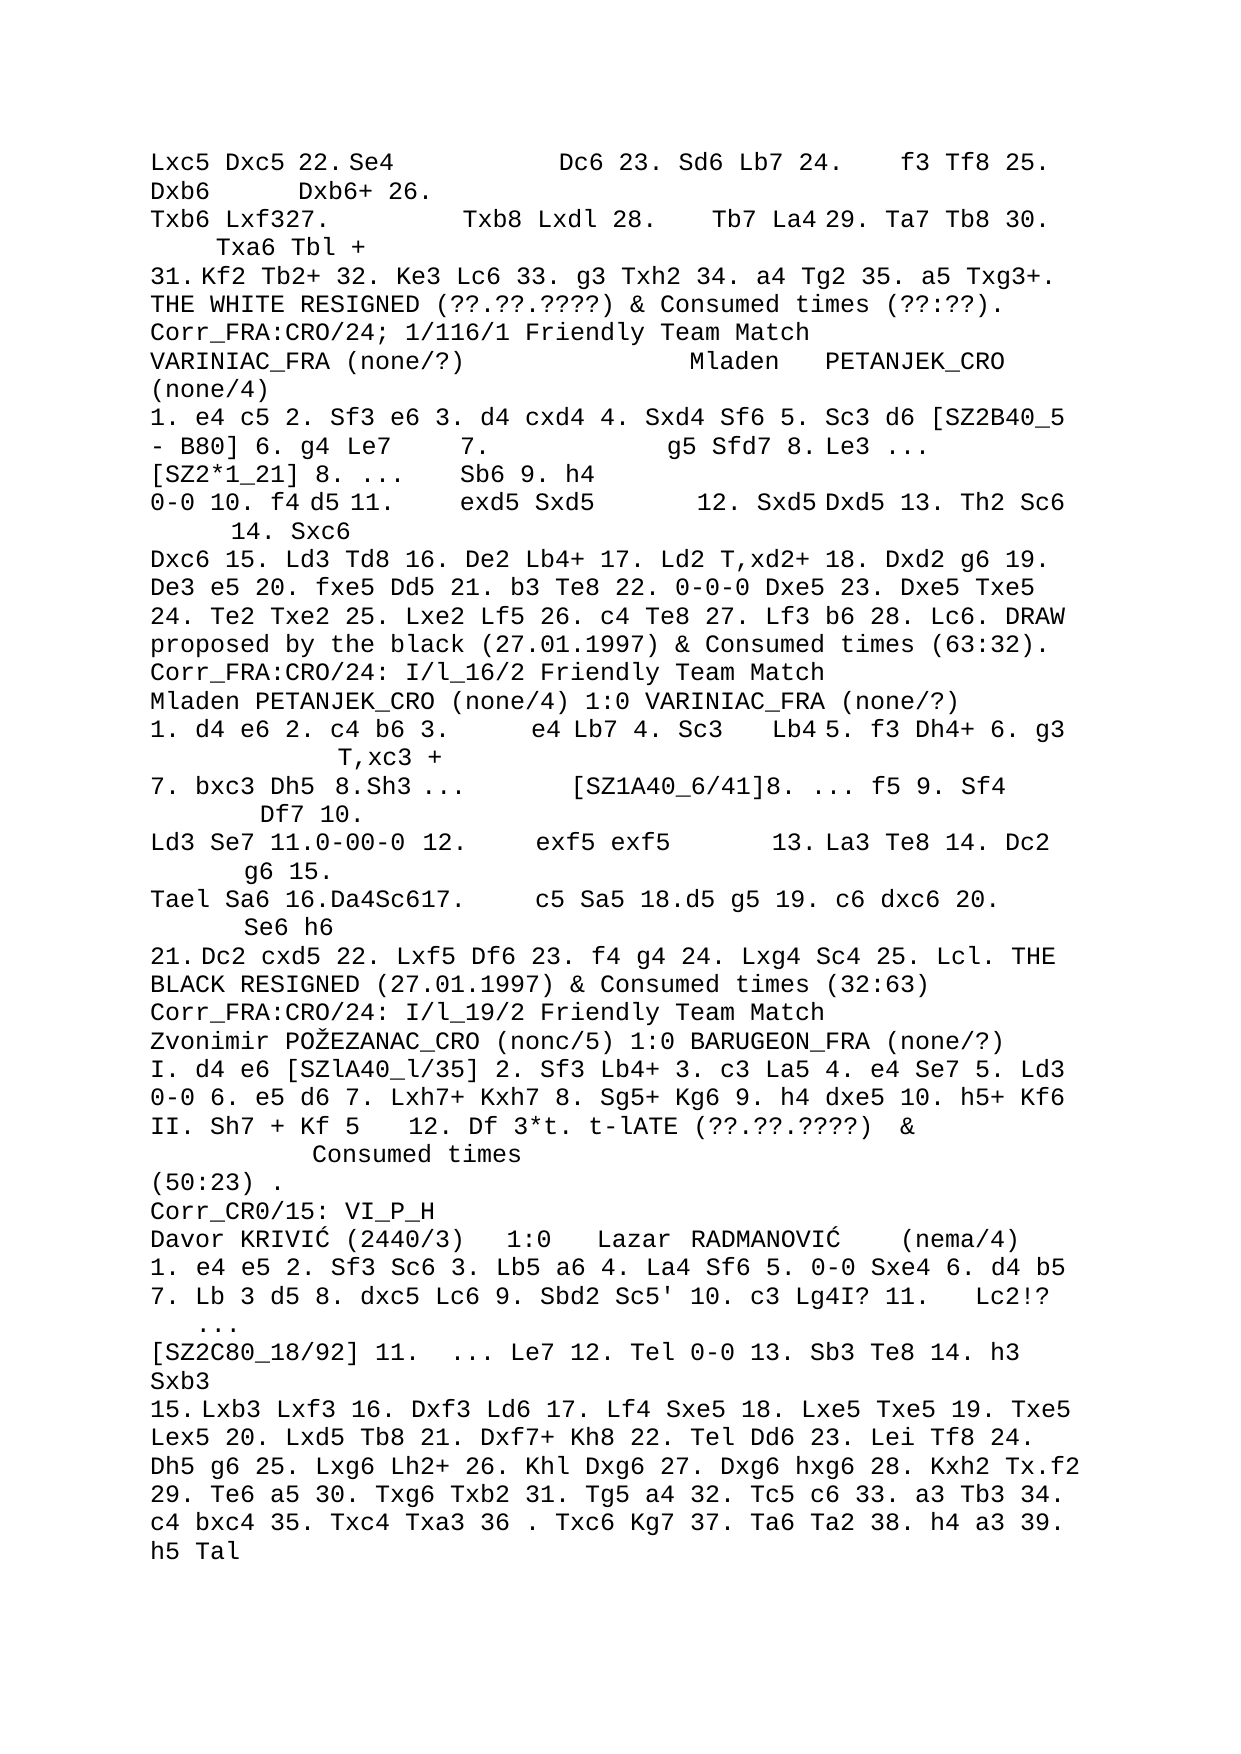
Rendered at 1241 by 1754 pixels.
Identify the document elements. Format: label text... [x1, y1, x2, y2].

text Dxc6 15. Ld3 Td8 16. De2 Lb4+ 17. Ld2 T,xd2+ 18. Dxd2 g6 19. De3 e5 20. fxe5 Dd5 21. b3 Te8 22. 0-0-0 Dxe5 23. Dxe5 Txe5 24. Te2 Txe2 25. Lxe2 Lf5 26. c4 Te8 27. Lf3 b6 28. Lc6. DRAW proposed by the black (27.01.1997) & Consumed times (63:32). [150, 547, 1090, 660]
text 1. e4 c5 2. Sf3 e6 3. d4 cxd4 4. Sxd4 Sf6 5. Sc3 d6 [SZ2B40_5 - B80] 6. g4 Le7 7. g5 Sfd7 8. Le3 ... [SZ2*1_21] 8. ... Sb6 9. h4 [150, 405, 1090, 490]
text Corr_CR0/15: VI_P_H [150, 1198, 1090, 1227]
text 7. bxc3 Dh5 8. Sh3 ... [SZ1A40_6/41] 8. ... f5 9. Sf4 Df7 10. [150, 773, 1090, 830]
text I. d4 e6 [SZlA40_l/35] 2. Sf3 Lb4+ 3. c3 La5 4. e4 Se7 5. Ld3 0-0 6. e5 d6 7. Lxh7+ Kxh7 8. Sg5+ Kg6 9. h4 dxe5 10. h5+ Kf6 [150, 1057, 1090, 1113]
text Davor KRIVIĆ (2440/3) 1:0 Lazar RADMANOVIĆ (nema/4) [150, 1227, 1090, 1255]
text [SZ2C80_18/92] 11. ... Le7 12. Tel 0-0 13. Sb3 Te8 14. h3 Sxb3 [150, 1340, 1090, 1397]
text Tael Sa6 16. Da4 Sc6 17. c5 Sa5 18. d5 g5 19. c6 dxc6 20. Se6 h6 [150, 887, 1090, 943]
text 31. Kf2 Tb2+ 32. Ke3 Lc6 33. g3 Txh2 34. a4 Tg2 35. a5 Txg3+. THE WHITE RESIGNED (??.??.????) & Consumed times (??:??). [150, 263, 1090, 320]
text 21. Dc2 cxd5 22. Lxf5 Df6 23. f4 g4 24. Lxg4 Sc4 25. Lcl. THE BLACK RESIGNED (27.01.1997) & Consumed times (32:63) [150, 943, 1090, 1000]
text Lxc5 Dxc5 22. Se4 Dc6 23. Sd6 Lb7 24. f3 Tf8 25. Dxb6 Dxb6+ 26. [150, 150, 1090, 207]
text Txb6 Lxf3 27. Txb8 Lxdl 28. Tb7 La4 29. Ta7 Tb8 30. Txa6 Tbl + [150, 207, 1090, 263]
text VARINIAC_FRA (none/?) Mladen PETANJEK_CRO (none/4) [150, 348, 1090, 405]
text 0-0 10. f4 d5 11. exd5 Sxd5 12. Sxd5 Dxd5 13. Th2 Sc6 14. Sxc6 [150, 490, 1090, 547]
text (50:23) . [150, 1170, 1090, 1198]
text 1. e4 e5 2. Sf3 Sc6 3. Lb5 a6 4. La4 Sf6 5. 0-0 Sxe4 6. d4 b5 7. Lb 3 d5 8. dxc5 Lc6 9. Sbd2 Sc5' 10. c3 Lg4I? 11. Lc2!? ... [150, 1255, 1090, 1340]
text Zvonimir POŽEZANAC_CRO (nonc/5) 1:0 BARUGEON_FRA (none/?) [150, 1028, 1090, 1057]
text 1. d4 e6 2. c4 b6 3. e4 Lb7 4. Sc3 Lb4 5. f3 Dh4+ 6. g3 T,xc3 + [150, 717, 1090, 773]
text II. Sh7 + Kf 5 12. Df 3*t. t-lATE (??.??.????) & Consumed times [150, 1113, 1090, 1170]
text 15. Lxb3 Lxf3 16. Dxf3 Ld6 17. Lf4 Sxe5 18. Lxe5 Txe5 19. Txe5 Lex5 20. Lxd5 Tb8 21. Dxf7+ Kh8 22. Tel Dd6 23. Lei Tf8 24. Dh5 g6 25. Lxg6 Lh2+ 26. Khl Dxg6 27. Dxg6 hxg6 28. Kxh2 Tx.f2 29. Te6 a5 30. Txg6 Txb2 31. Tg5 a4 32. Tc5 c6 33. a3 Tb3 34. c4 bxc4 35. Txc4 Txa3 36 . Txc6 Kg7 37. Ta6 Ta2 38. h4 a3 39. h5 Tal [150, 1397, 1090, 1567]
text Mladen PETANJEK_CRO (none/4) 1:0 VARINIAC_FRA (none/?) [150, 688, 1090, 717]
text Corr_FRA:CRO/24: I/l_16/2 Friendly Team Match [150, 660, 1090, 688]
text Corr_FRA:CRO/24: I/l_19/2 Friendly Team Match [150, 1000, 1090, 1028]
text Corr_FRA:CRO/24; 1/116/1 Friendly Team Match [150, 320, 1090, 348]
text Ld3 Se7 11. 0-0 0-0 12. exf5 exf5 13. La3 Te8 14. Dc2 g6 15. [150, 830, 1090, 887]
